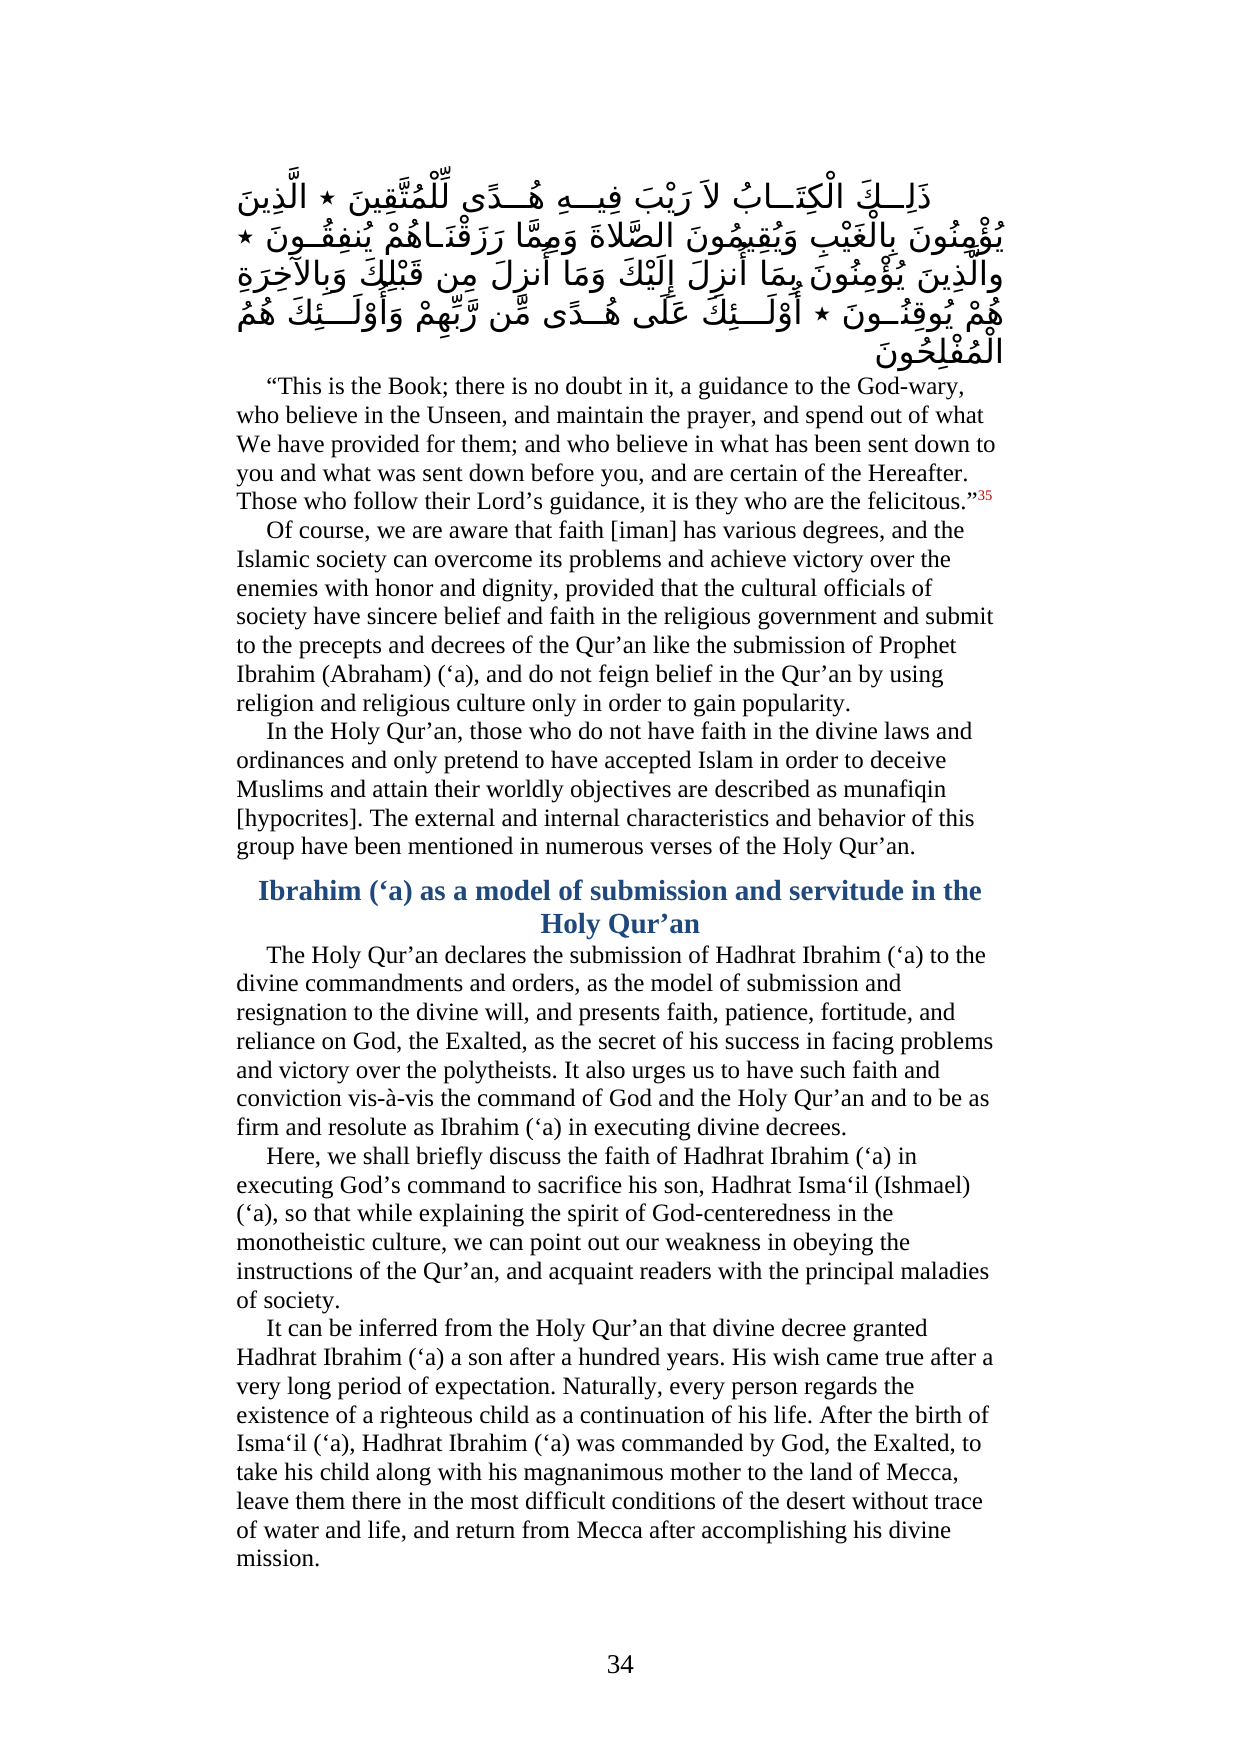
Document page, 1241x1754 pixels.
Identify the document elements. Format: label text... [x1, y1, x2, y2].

text ذَلِكَ الْكِتَابُ لاَ رَيْبَ فِيهِ هُدًى لِّلْمُتَّقِينَ ٭ الَّذِينَ يُؤْمِنُونَ بِالْغَيْبِ وَيُقِيمُونَ الصَّلاةَ وَمِمَّا رَزَقْنَاهُمْ يُنفِقُونَ ٭ والَّذِينَ يُؤْمِنُونَ بِمَا أُنزِلَ إِلَيْكَ وَمَا أُنزِلَ مِن قَبْلِكَ وَبِالآخِرَةِ هُمْ يُوقِنُونَ ٭ أُوْلَـئِكَ عَلَى هُدًى مِّن رَّبِّهِمْ وَأُوْلَـئِكَ هُمُ الْمُفْلِحُونَ [236, 177, 1004, 371]
text Of course, we are aware that faith [iman] has various degrees, and the Islamic society can overcome its problems and achieve victory over the enemies with honor and dignity, provided that the cultural officials of society have sincere belief and faith in the religious government and submit to the precepts and decrees of the Qur’an like the submission of Prophet Ibrahim (Abraham) (‘a), and do not feign belief in the Qur’an by using religion and religious culture only in order to gain popularity. [236, 515, 1004, 716]
text In the Holy Qur’an, those who do not have faith in the divine laws and ordinances and only pretend to have accepted Islam in order to deceive Muslims and attain their worldly objectives are described as munafiqin [hypocrites]. The external and internal characteristics and behavior of this group have been mentioned in numerous verses of the Holy Qur’an. [236, 716, 1004, 860]
subtitle Ibrahim (‘a) as a model of submission and servitude in the Holy Qur’an [236, 873, 1004, 940]
text It can be inferred from the Holy Qur’an that divine decree granted Hadhrat Ibrahim (‘a) a son after a hundred years. His wish came true after a very long period of expectation. Naturally, every person regards the existence of a righteous child as a continuation of his life. After the birth of Isma‘il (‘a), Hadhrat Ibrahim (‘a) was commanded by God, the Exalted, to take his child along with his magnanimous mother to the land of Mecca, leave them there in the most difficult conditions of the desert without trace of water and life, and return from Mecca after accomplishing his divine mission. [236, 1313, 1004, 1572]
text “This is the Book; there is no doubt in it, a guidance to the God-wary, who believe in the Unseen, and maintain the prayer, and spend out of what We have provided for them; and who believe in what has been sent down to you and what was sent down before you, and are certain of the Hereafter. Those who follow their Lord’s guidance, it is they who are the felicitous.”35 [236, 371, 1004, 515]
text The Holy Qur’an declares the submission of Hadhrat Ibrahim (‘a) to the divine commandments and orders, as the model of submission and resignation to the divine will, and presents faith, patience, fortitude, and reliance on God, the Exalted, as the secret of his success in facing problems and victory over the polytheists. It also urges us to have such faith and conviction vis-à-vis the command of God and the Holy Qur’an and to be as firm and resolute as Ibrahim (‘a) in executing divine decrees. [236, 940, 1004, 1141]
text Here, we shall briefly discuss the faith of Hadhrat Ibrahim (‘a) in executing God’s command to sacrifice his son, Hadhrat Isma‘il (Ishmael) (‘a), so that while explaining the spirit of God-centeredness in the monotheistic culture, we can point out our weakness in obeying the instructions of the Qur’an, and acquaint readers with the principal maladies of society. [236, 1141, 1004, 1313]
